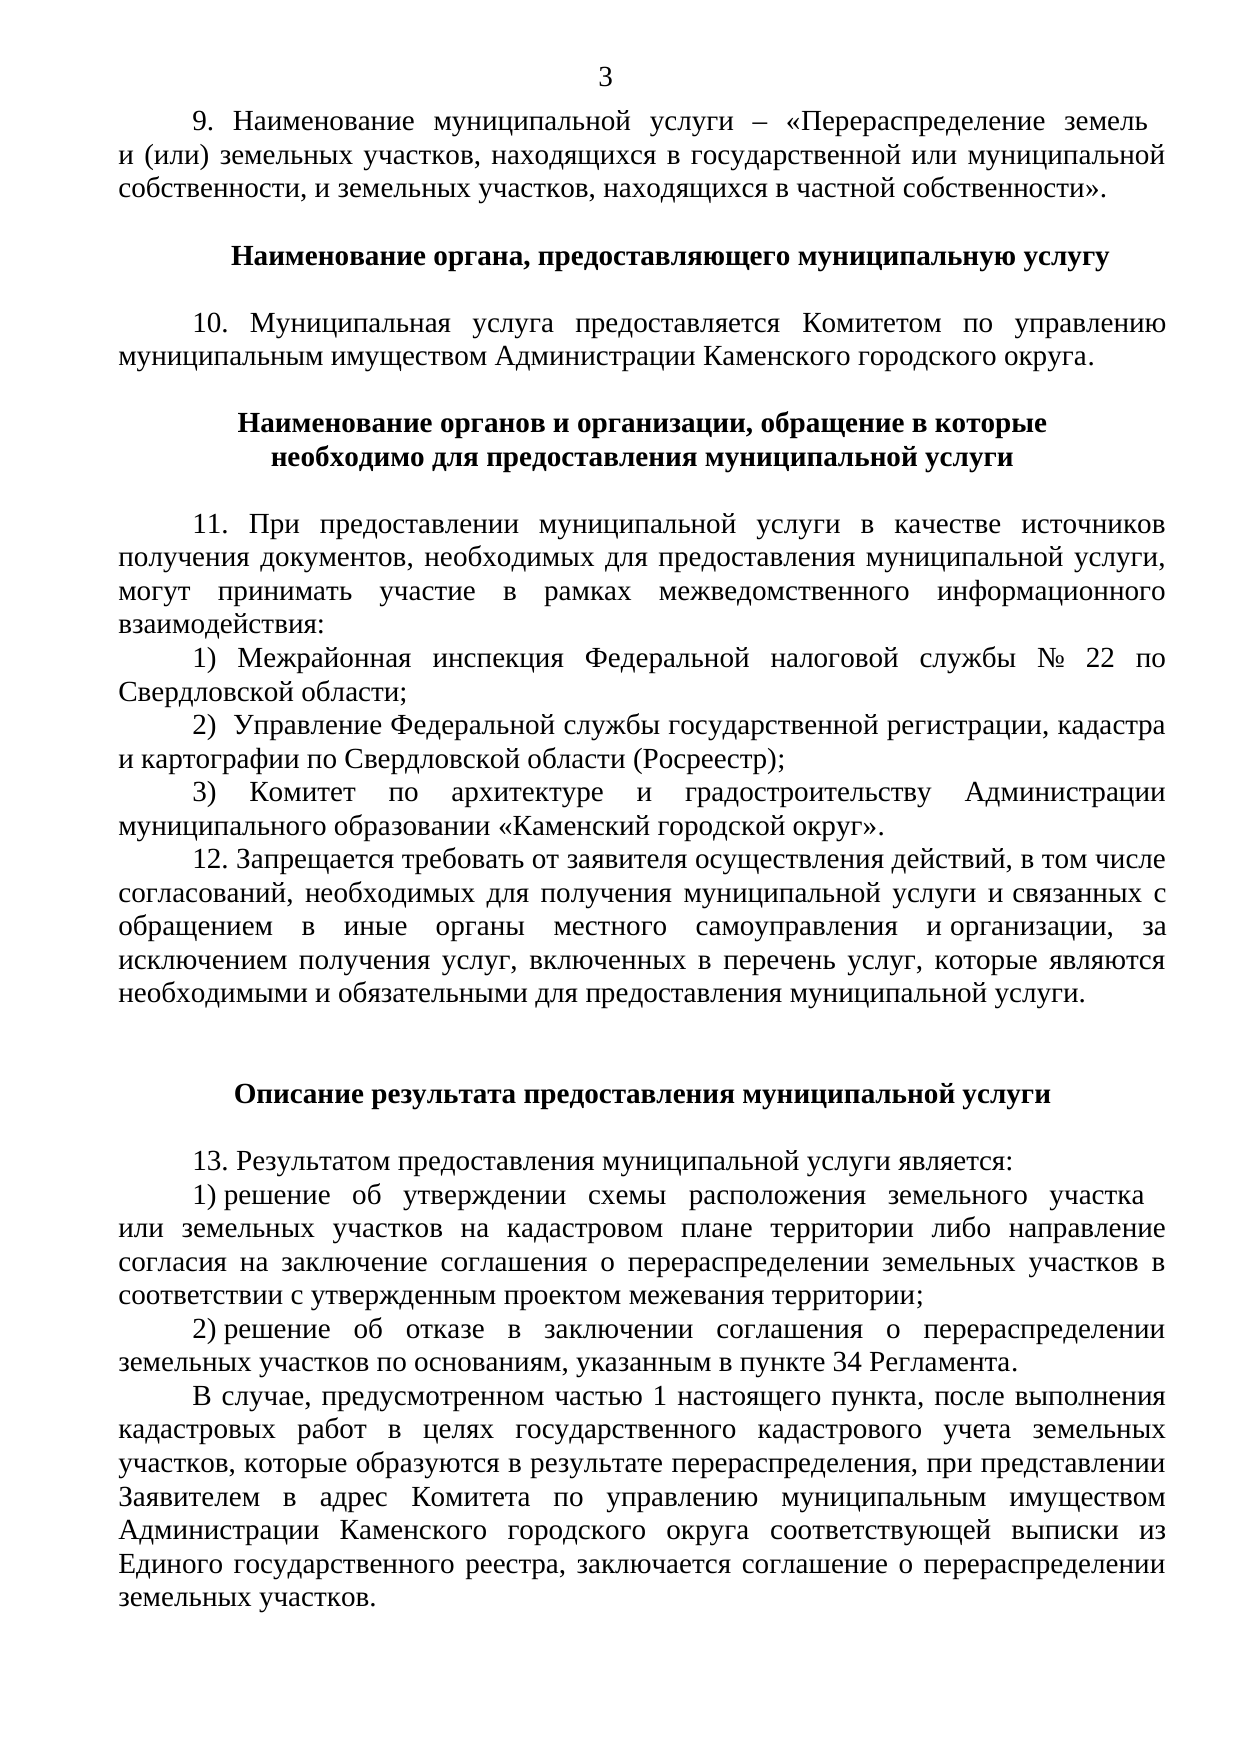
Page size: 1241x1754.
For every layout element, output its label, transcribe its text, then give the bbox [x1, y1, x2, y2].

text В случае, предусмотренном частью 1 настоящего пункта, после выполнения кадастровых работ в целях государственного кадастрового учета земельных участков, которые образуются в результате перераспределения, при представлении Заявителем в адрес Комитета по управлению муниципальным имуществом Администрации Каменского городского округа соответствующей выписки из Единого государственного реестра, заключается соглашение о перераспределении земельных участков. [118, 1378, 1167, 1613]
text 1) Межрайонная инспекция Федеральной налоговой службы № 22 по Свердловской области; [118, 640, 1167, 707]
text Наименование органа, предоставляющего муниципальную услугу [118, 238, 1167, 271]
list решение об отказе в заключении соглашения о перераспределении земельных участков по основаниям, указанным в пункте 34 Регламента. [118, 1311, 1167, 1378]
text 9. Наименование муниципальной услуги – «Перераспределение земель и (или) земельных участков, находящихся в государственной или муниципальной собственности, и земельных участков, находящихся в частной собственности». [118, 103, 1167, 204]
text 13. Результатом предоставления муниципальной услуги является: [118, 1143, 1167, 1177]
text 12. Запрещается требовать от заявителя осуществления действий, в том числе согласований, необходимых для получения муниципальной услуги и связанных с обращением в иные органы местного самоуправления и организации, за исключением получения услуг, включенных в перечень услуг, которые являются необходимыми и обязательными для предоставления муниципальной услуги. [118, 841, 1167, 1009]
text Описание результата предоставления муниципальной услуги [118, 1076, 1167, 1110]
text 2) Управление Федеральной службы государственной регистрации, кадастра и картографии по Свердловской области (Росреестр); [118, 707, 1167, 774]
text Наименование органов и организации, обращение в которые [118, 405, 1167, 439]
text 3) Комитет по архитектуре и градостроительству Администрации муниципального образовании «Каменский городской округ». [118, 774, 1167, 841]
text 11. При предоставлении муниципальной услуги в качестве источников получения документов, необходимых для предоставления муниципальной услуги, могут принимать участие в рамках межведомственного информационного взаимодействия: [118, 506, 1167, 640]
list решение об утверждении схемы расположения земельного участка или земельных участков на кадастровом плане территории либо направление согласия на заключение соглашения о перераспределении земельных участков в соответствии с утвержденным проектом межевания территории; [118, 1177, 1167, 1311]
text 10. Муниципальная услуга предоставляется Комитетом по управлению муниципальным имуществом Администрации Каменского городского округа. [118, 305, 1167, 372]
text необходимо для предоставления муниципальной услуги [118, 439, 1167, 472]
